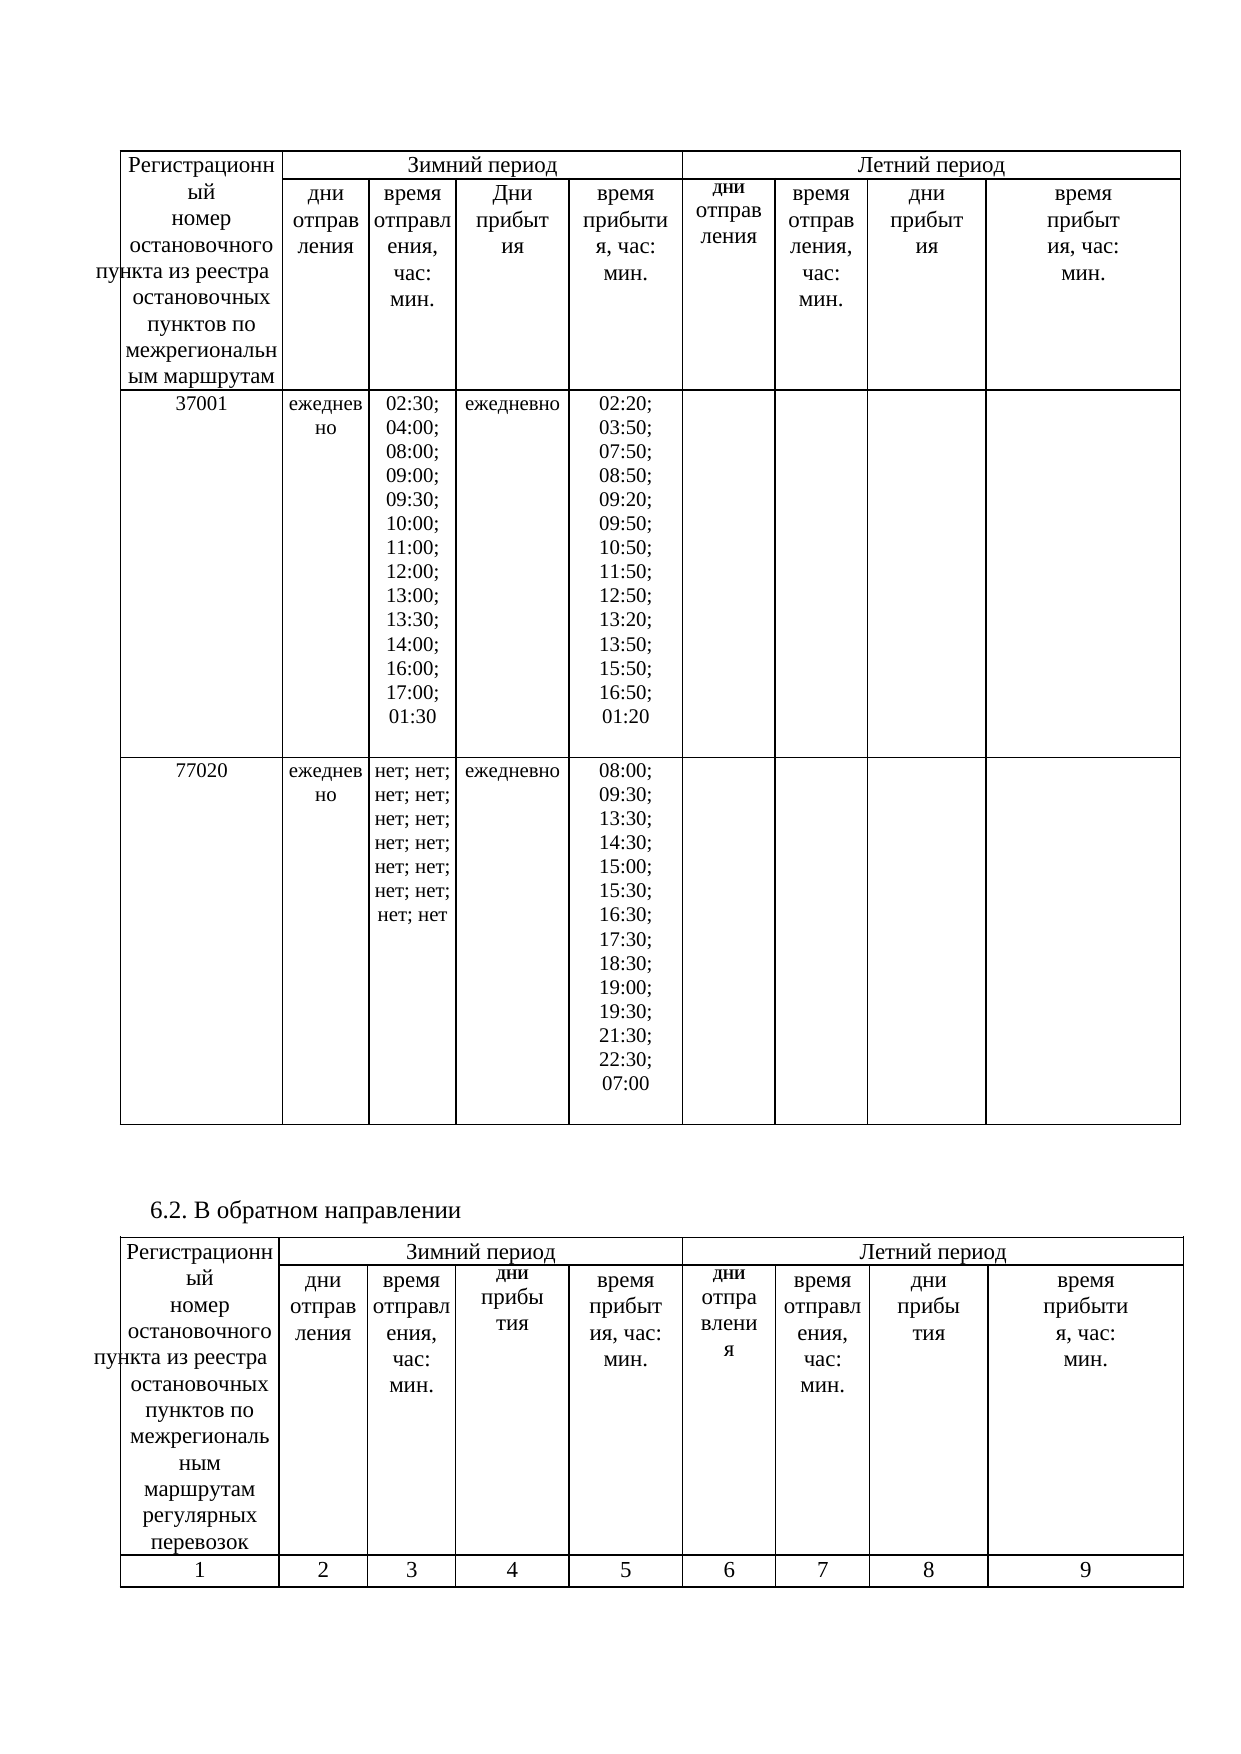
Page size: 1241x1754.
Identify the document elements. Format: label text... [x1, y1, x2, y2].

table_cell ДНИ прибы тия [456, 1266, 568, 1554]
table_cell [987, 391, 1180, 756]
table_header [121, 1238, 278, 1554]
table_cell дни отправ ления [280, 1266, 367, 1554]
table_cell [776, 391, 867, 756]
table_cell 7 [776, 1556, 869, 1586]
table_cell 9 [989, 1556, 1183, 1586]
table_cell время отправл ения, час: мин. [368, 1266, 455, 1554]
table_cell время прибыт ия, час: мин. [987, 180, 1180, 389]
table_cell 77020 [121, 758, 282, 1124]
table_cell ежедневно [457, 391, 568, 756]
table_cell 02:30; 04:00; 08:00; 09:00; 09:30; 10:00; 11:00; 12:00; 13:00; 13:30; 14:00; 16:00; 17:00; 01:30 [370, 391, 455, 756]
table_cell 08:00; 09:30; 13:30; 14:30; 15:00; 15:30; 16:30; 17:30; 18:30; 19:00; 19:30; 21:30; 22:30; 07:00 [570, 758, 682, 1124]
table_cell ежедневно [283, 758, 368, 1124]
table_cell ежедневно [457, 758, 568, 1124]
table_cell время отправ ления, час: мин. [776, 180, 867, 389]
table_cell [683, 391, 774, 756]
table_header Зимний период [283, 152, 682, 178]
table_cell [776, 758, 867, 1124]
table_cell 6 [683, 1556, 775, 1586]
table_cell 8 [870, 1556, 987, 1586]
table_header Летний период [683, 152, 1180, 178]
table_cell время прибыти я, час: мин. [570, 180, 682, 389]
table_cell 5 [570, 1556, 682, 1586]
table_cell [683, 758, 774, 1124]
table_cell Дни прибыт ия [457, 180, 568, 389]
table_cell время отправл ения, час: мин. [370, 180, 455, 389]
table_cell [868, 758, 985, 1124]
table_cell нет; нет; нет; нет; нет; нет; нет; нет; нет; нет; нет; нет; нет; нет [370, 758, 455, 1124]
table_cell 1 [121, 1556, 278, 1586]
table_cell ДНИ отправ ления [683, 180, 774, 389]
table_cell дни прибыт ия [868, 180, 985, 389]
table_cell дни прибы тия [870, 1266, 987, 1554]
text 6.2. В обратном направлении [150, 1195, 1090, 1224]
table_cell [987, 758, 1180, 1124]
table_cell 02:20; 03:50; 07:50; 08:50; 09:20; 09:50; 10:50; 11:50; 12:50; 13:20; 13:50; 15:50; 16:50; 01:20 [570, 391, 682, 756]
table_cell 3 [368, 1556, 455, 1586]
table_cell ежедневно [283, 391, 368, 756]
table_cell [868, 391, 985, 756]
table_cell время прибыти я, час: мин. [989, 1266, 1183, 1554]
table_cell время прибыт ия, час: мин. [570, 1266, 682, 1554]
table_header Зимний период [280, 1238, 682, 1264]
table_cell 2 [280, 1556, 367, 1586]
table_cell 4 [456, 1556, 568, 1586]
table_cell дни отправ ления [283, 180, 368, 389]
table_cell время отправл ения, час: мин. [776, 1266, 869, 1554]
table_cell ДНИ отпра влени я [683, 1266, 775, 1554]
table_cell 37001 [121, 391, 282, 756]
table_header Регистрационный номер остановочного пункта из реестра остановочных пунктов по межрегиональным маршрутам регулярных перевозок [121, 152, 282, 389]
table_header Летний период [683, 1238, 1183, 1264]
